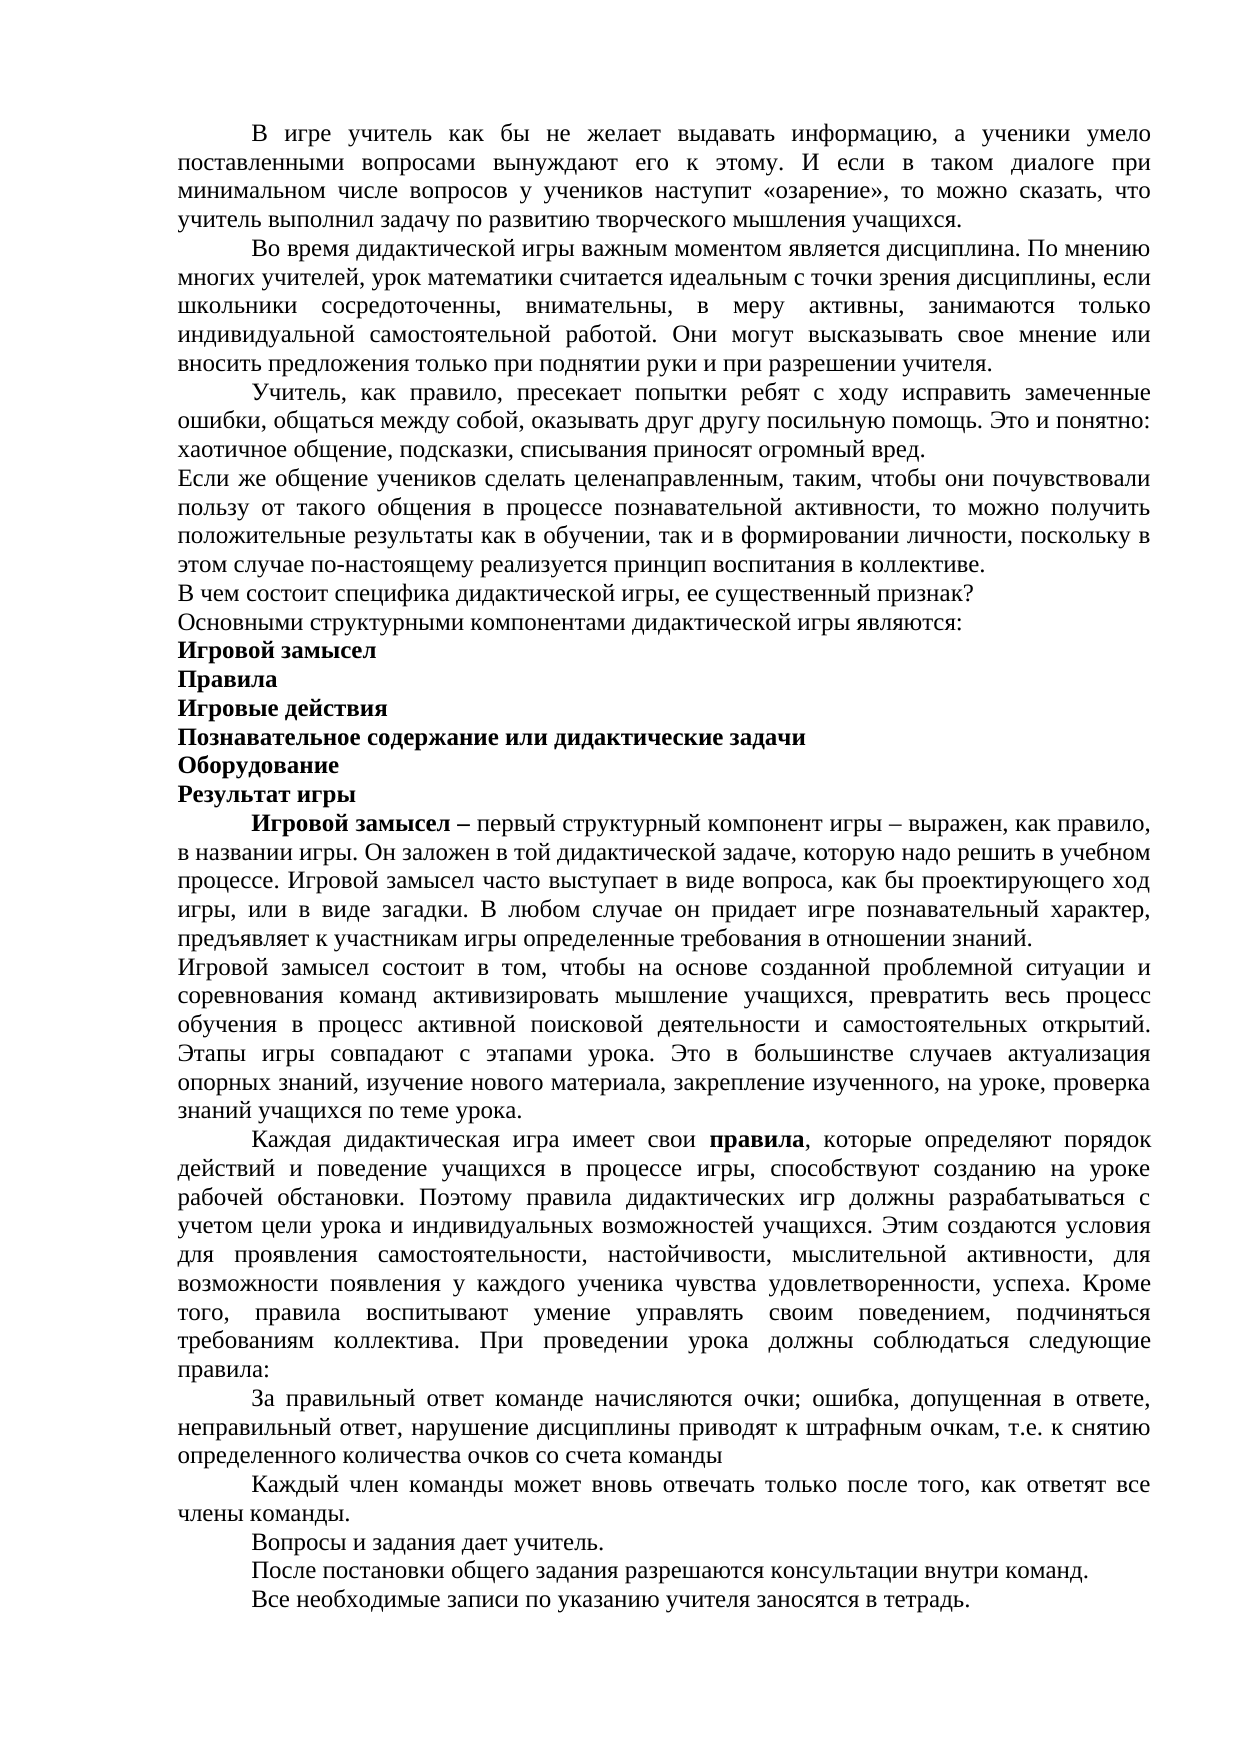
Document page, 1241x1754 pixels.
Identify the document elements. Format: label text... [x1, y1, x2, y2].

text После постановки общего задания разрешаются консультации внутри команд. [177, 1556, 1152, 1584]
text Результат игры [177, 779, 1152, 808]
text Все необходимые записи по указанию учителя заносятся в тетрадь. [177, 1584, 1152, 1613]
text Игровой замысел – первый структурный компонент игры – выражен, как правило, в названии игры. Он заложен в той дидактической задаче, которую надо решить в учебном процессе. Игровой замысел часто выступает в виде вопроса, как бы проектирующего ход игры, или в виде загадки. В любом случае он придает игре познавательный характер, предъявляет к участникам игры определенные требования в отношении знаний. [177, 808, 1152, 952]
text Учитель, как правило, пресекает попытки ребят с ходу исправить замеченные ошибки, общаться между собой, оказывать друг другу посильную помощь. Это и понятно: хаотичное общение, подсказки, списывания приносят огромный вред. [177, 377, 1152, 463]
text Каждый член команды может вновь отвечать только после того, как ответят все члены команды. [177, 1469, 1152, 1527]
text Каждая дидактическая игра имеет свои правила, которые определяют порядок действий и поведение учащихся в процессе игры, способствуют созданию на уроке рабочей обстановки. Поэтому правила дидактических игр должны разрабатываться с учетом цели урока и индивидуальных возможностей учащихся. Этим создаются условия для проявления самостоятельности, настойчивости, мыслительной активности, для возможности появления у каждого ученика чувства удовлетворенности, успеха. Кроме того, правила воспитывают умение управлять своим поведением, подчиняться требованиям коллектива. При проведении урока должны соблюдаться следующие правила: [177, 1124, 1152, 1383]
text Основными структурными компонентами дидактической игры являются: [177, 607, 1152, 636]
text Если же общение учеников сделать целенаправленным, таким, чтобы они почувствовали пользу от такого общения в процессе познавательной активности, то можно получить положительные результаты как в обучении, так и в формировании личности, поскольку в этом случае по-настоящему реализуется принцип воспитания в коллективе. [177, 463, 1152, 578]
text Оборудование [177, 751, 1152, 779]
text Познавательное содержание или дидактические задачи [177, 722, 1152, 751]
text За правильный ответ команде начисляются очки; ошибка, допущенная в ответе, неправильный ответ, нарушение дисциплины приводят к штрафным очкам, т.е. к снятию определенного количества очков со счета команды [177, 1383, 1152, 1469]
text Правила [177, 664, 1152, 693]
text Игровой замысел состоит в том, чтобы на основе созданной проблемной ситуации и соревнования команд активизировать мышление учащихся, превратить весь процесс обучения в процесс активной поисковой деятельности и самостоятельных открытий. Этапы игры совпадают с этапами урока. Это в большинстве случаев актуализация опорных знаний, изучение нового материала, закрепление изученного, на уроке, проверка знаний учащихся по теме урока. [177, 952, 1152, 1124]
text В игре учитель как бы не желает выдавать информацию, а ученики умело поставленными вопросами вынуждают его к этому. И если в таком диалоге при минимальном числе вопросов у учеников наступит «озарение», то можно сказать, что учитель выполнил задачу по развитию творческого мышления учащихся. [177, 118, 1152, 233]
text Игровой замысел [177, 636, 1152, 664]
text Во время дидактической игры важным моментом является дисциплина. По мнению многих учителей, урок математики считается идеальным с точки зрения дисциплины, если школьники сосредоточенны, внимательны, в меру активны, занимаются только индивидуальной самостоятельной работой. Они могут высказывать свое мнение или вносить предложения только при поднятии руки и при разрешении учителя. [177, 233, 1152, 377]
text В чем состоит специфика дидактической игры, ее существенный признак? [177, 578, 1152, 607]
text Вопросы и задания дает учитель. [177, 1527, 1152, 1556]
text Игровые действия [177, 693, 1152, 722]
